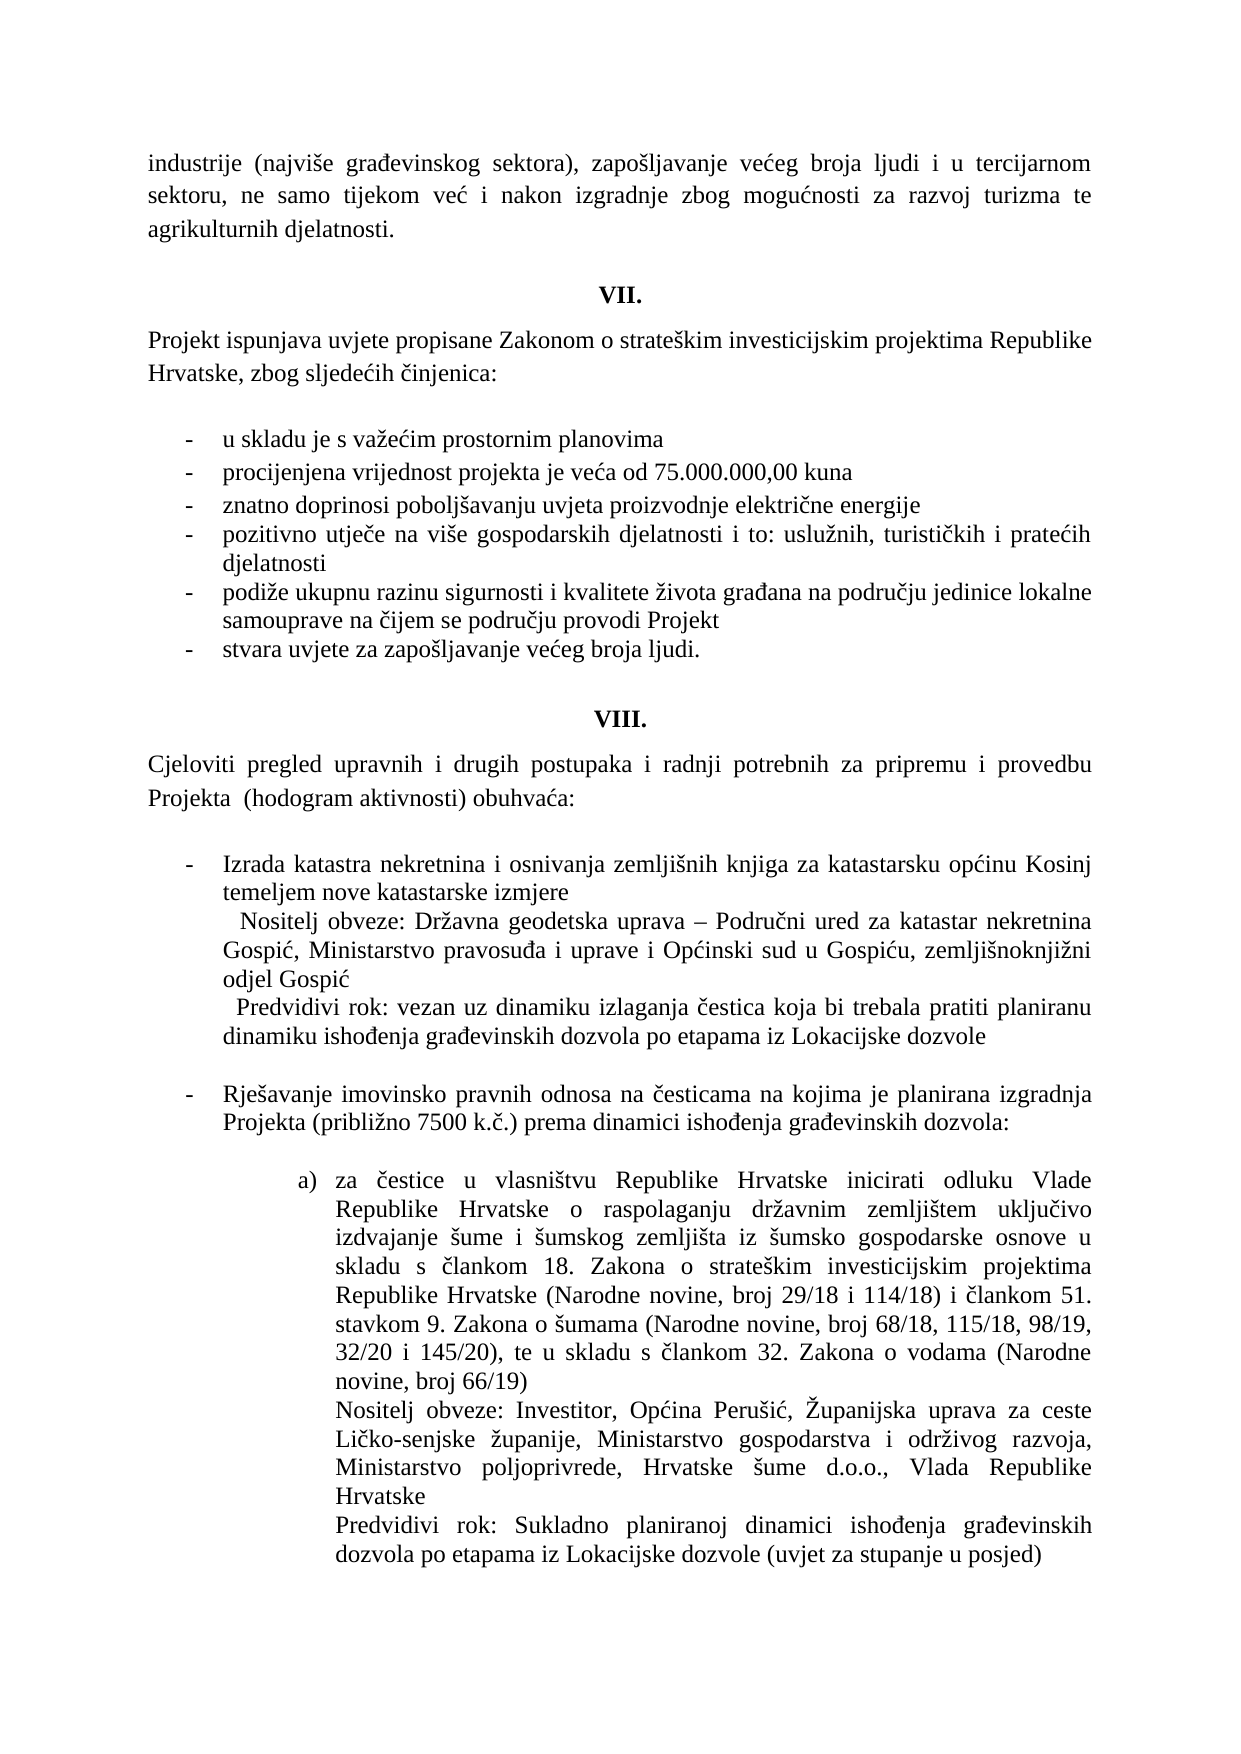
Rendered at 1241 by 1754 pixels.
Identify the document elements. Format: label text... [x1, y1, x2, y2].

list Nositelj obveze: Državna geodetska uprava – Područni ured za katastar nekretnina Gospić, Ministarstvo pravosuđa i uprave i Općinski sud u Gospiću, zemljišnoknjižni odjel Gospić [185, 906, 1093, 992]
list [148, 148, 1093, 242]
list znatno doprinosi poboljšavanju uvjeta proizvodnje električne energije [185, 490, 1093, 519]
list za čestice u vlasništvu Republike Hrvatske inicirati odluku Vlade Republike Hrvatske o raspolaganju državnim zemljištem uključivo izdvajanje šume i šumskog zemljišta iz šumsko gospodarske osnove u skladu s člankom 18. Zakona o strateškim investicijskim projektima Republike Hrvatske (Narodne novine, broj 29/18 i 114/18) i člankom 51. stavkom 9. Zakona o šumama (Narodne novine, broj 68/18, 115/18, 98/19, 32/20 i 145/20), te u skladu s člankom 32. Zakona o vodama (Narodne novine, broj 66/19) [298, 1165, 1093, 1395]
list Nositelj obveze: Investitor, Općina Perušić, Županijska uprava za ceste Ličko-senjske županije, Ministarstvo gospodarstva i održivog razvoja, Ministarstvo poljoprivrede, Hrvatske šume d.o.o., Vlada Republike Hrvatske [335, 1395, 1093, 1510]
list Rješavanje imovinsko pravnih odnosa na česticama na kojima je planirana izgradnja Projekta (približno 7500 k.č.) prema dinamici ishođenja građevinskih dozvola: [185, 1079, 1093, 1136]
text Cjeloviti pregled upravnih i drugih postupaka i radnji potrebnih za pripremu i provedbu Projekta (hodogram aktivnosti) obuhvaća: [148, 749, 1093, 811]
list Projekt ispunjava uvjete propisane Zakonom o strateškim investicijskim projektima Republike Hrvatske, zbog sljedećih činjenica: [148, 325, 1093, 387]
list VII. [148, 280, 1093, 308]
list pozitivno utječe na više gospodarskih djelatnosti i to: uslužnih, turističkih i pratećih djelatnosti [185, 519, 1093, 577]
list procijenjena vrijednost projekta je veća od 75.000.000,00 kuna [185, 457, 1093, 486]
list u skladu je s važećim prostornim planovima [185, 424, 1093, 453]
list Predvidivi rok: vezan uz dinamiku izlaganja čestica koja bi trebala pratiti planiranu dinamiku ishođenja građevinskih dozvola po etapama iz Lokacijske dozvole [185, 992, 1093, 1050]
list stvara uvjete za zapošljavanje većeg broja ljudi. [185, 634, 1093, 663]
list Izrada katastra nekretnina i osnivanja zemljišnih knjiga za katastarsku općinu Kosinj temeljem nove katastarske izmjere [185, 849, 1093, 906]
text VIII. [148, 704, 1093, 733]
list podiže ukupnu razinu sigurnosti i kvalitete života građana na području jedinice lokalne samouprave na čijem se području provodi Projekt [185, 577, 1093, 634]
list Predvidivi rok: Sukladno planiranoj dinamici ishođenja građevinskih dozvola po etapama iz Lokacijske dozvole (uvjet za stupanje u posjed) [335, 1510, 1093, 1567]
